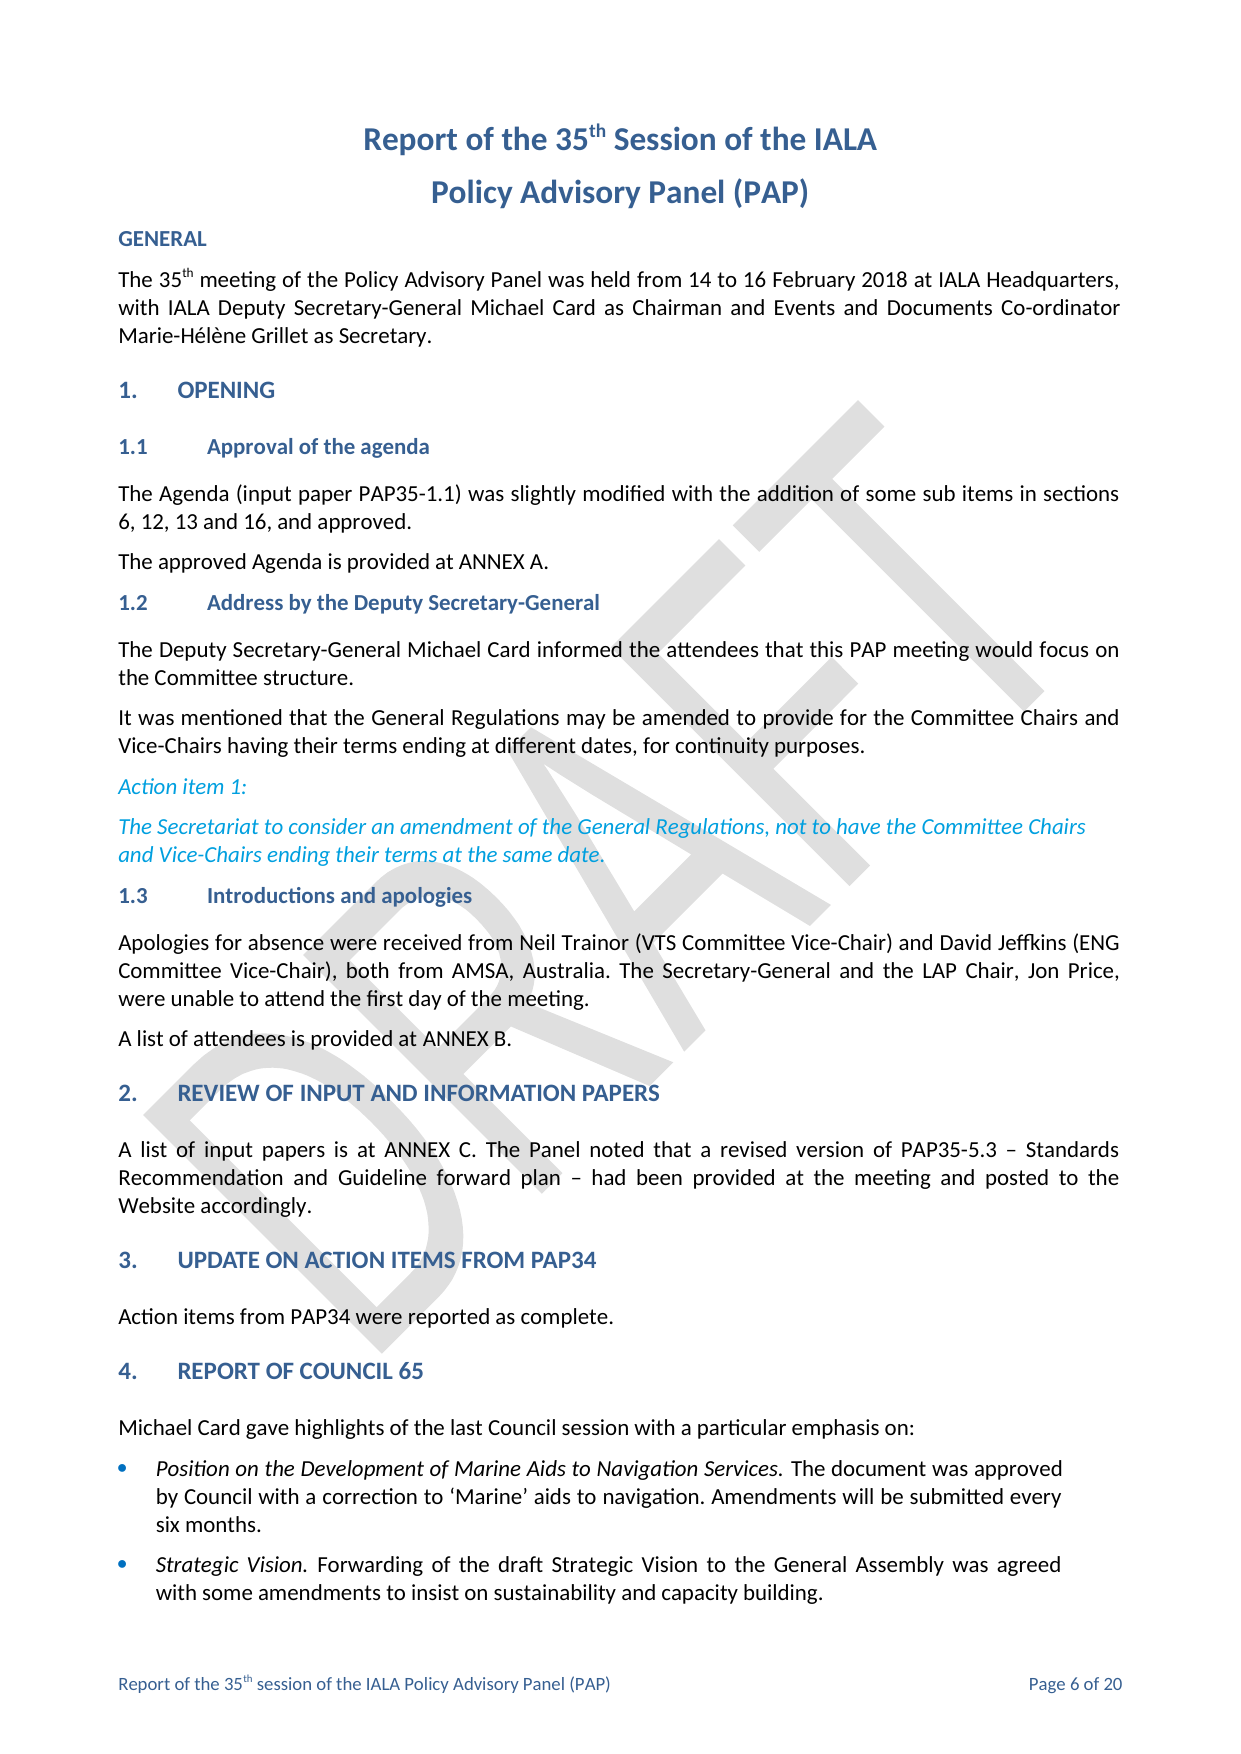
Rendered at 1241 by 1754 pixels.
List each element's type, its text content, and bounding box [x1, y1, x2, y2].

subtitle Review of input and information papers [118, 1077, 1122, 1108]
text Action items from PAP34 were reported as complete. [118, 1302, 1122, 1330]
subtitle Report of Council 65 [118, 1355, 1122, 1386]
list Position on the Development of Marine Aids to Navigation Services. The document was approved by Council with a correction to ‘Marine’ aids to navigation. Amendments will be submitted every six months. [118, 1454, 1063, 1538]
subtitle Address by the Deputy Secretary-General [118, 588, 1122, 616]
text The Secretariat to consider an amendment of the General Regulations, not to have the Committee Chairs and Vice-Chairs ending their terms at the same date. [118, 812, 1122, 868]
subtitle Update on action items from PAP34 [118, 1244, 1122, 1275]
list Strategic Vision. Forwarding of the draft Strategic Vision to the General Assembly was agreed with some amendments to insist on sustainability and capacity building. [118, 1550, 1063, 1606]
text Report of the 35th Session of the IALA [118, 118, 1122, 159]
subtitle Approval of the agenda [118, 432, 1122, 460]
text A list of attendees is provided at ANNEX B. [118, 1024, 1122, 1052]
subtitle Introductions and apologies [118, 881, 1122, 909]
text The 35th meeting of the Policy Advisory Panel was held from 14 to 16 February 2018 at IALA Headquarters, with IALA Deputy Secretary-General Michael Card as Chairman and Events and Documents Co-ordinator Marie-Hélène Grillet as Secretary. [118, 265, 1122, 349]
text Action item 1: [118, 772, 1122, 800]
text A list of input papers is at ANNEX C. The Panel noted that a revised version of PAP35-5.3 – Standards Recommendation and Guideline forward plan – had been provided at the meeting and posted to the Website accordingly. [118, 1135, 1122, 1219]
text The Agenda (input paper PAP35-1.1) was slightly modified with the addition of some sub items in sections 6, 12, 13 and 16, and approved. [118, 479, 1122, 535]
text It was mentioned that the General Regulations may be amended to provide for the Committee Chairs and Vice-Chairs having their terms ending at different dates, for continuity purposes. [118, 703, 1122, 759]
text Michael Card gave highlights of the last Council session with a particular emphasis on: [118, 1413, 1122, 1441]
text The Deputy Secretary-General Michael Card informed the attendees that this PAP meeting would focus on the Committee structure. [118, 635, 1122, 691]
text GENERAL [118, 224, 1122, 253]
text Policy Advisory Panel (PAP) [118, 171, 1122, 212]
text Apologies for absence were received from Neil Trainor (VTS Committee Vice-Chair) and David Jeffkins (ENG Committee Vice-Chair), both from AMSA, Australia. The Secretary-General and the LAP Chair, Jon Price, were unable to attend the first day of the meeting. [118, 928, 1122, 1012]
text The approved Agenda is provided at ANNEX A. [118, 547, 1122, 576]
subtitle Opening [118, 374, 1122, 405]
